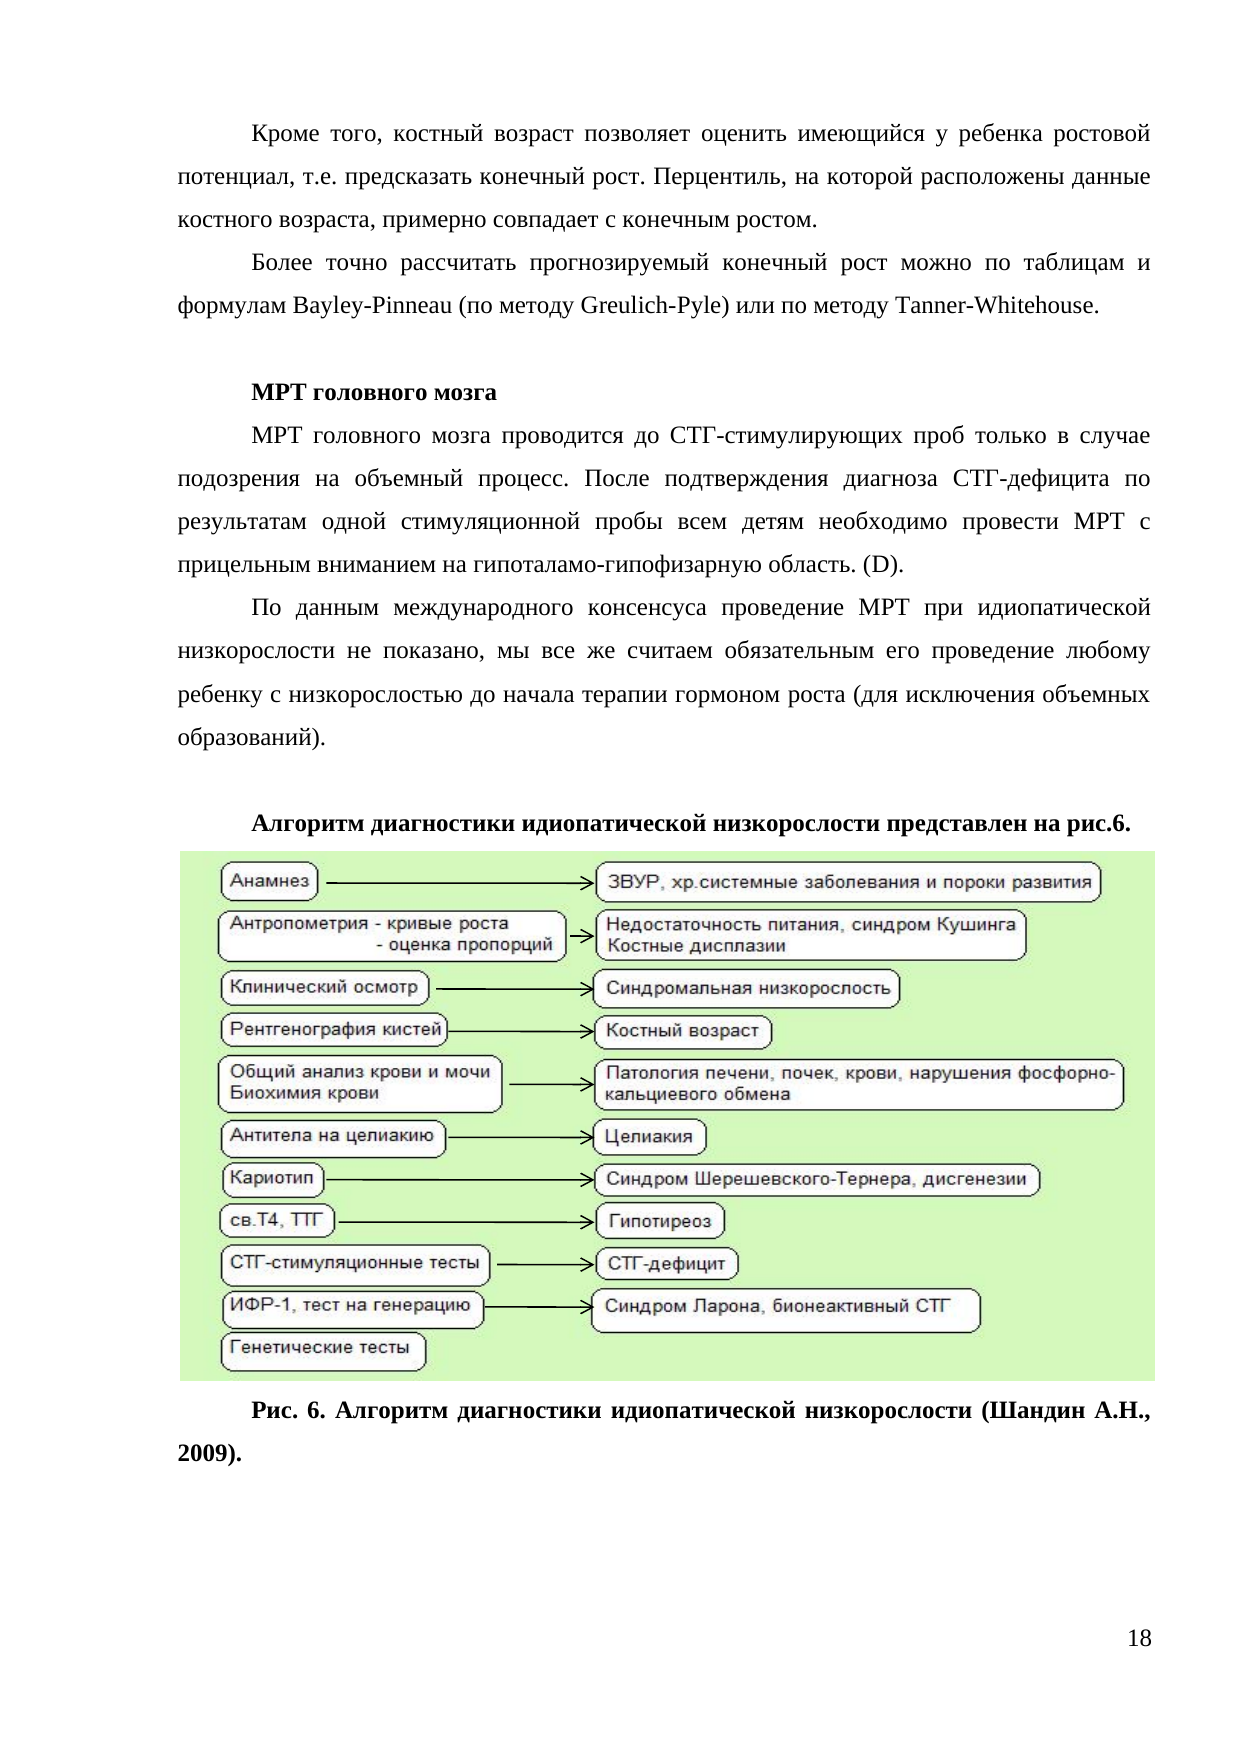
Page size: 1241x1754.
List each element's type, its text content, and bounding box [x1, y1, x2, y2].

text МРТ головного мозга проводится до СТГ-стимулирующих проб только в случае подозрения на объемный процесс. После подтверждения диагноза СТГ-дефицита по результатам одной стимуляционной пробы всем детям необходимо провести МРТ с прицельным вниманием на гипоталамо-гипофизарную область. (D). [177, 420, 1152, 578]
picture [180, 851, 1155, 1381]
text Алгоритм диагностики идиопатической низкорослости представлен на рис.6. [177, 808, 1152, 837]
text Кроме того, костный возраст позволяет оценить имеющийся у ребенка ростовой потенциал, т.е. предсказать конечный рост. Перцентиль, на которой расположены данные костного возраста, примерно совпадает с конечным ростом. [177, 118, 1152, 233]
text Рис. 6. Алгоритм диагностики идиопатической низкорослости (Шандин А.Н., 2009). [177, 1395, 1152, 1467]
text По данным международного консенсуса проведение МРТ при идиопатической низкорослости не показано, мы все же считаем обязательным его проведение любому ребенку с низкорослостью до начала терапии гормоном роста (для исключения объемных образований). [177, 592, 1152, 751]
text МРТ головного мозга [177, 377, 1152, 406]
text Более точно рассчитать прогнозируемый конечный рост можно по таблицам и формулам Bayley-Pinneau (по методу Greulich-Pyle) или по методу Tanner-Whitehouse. [177, 247, 1152, 319]
